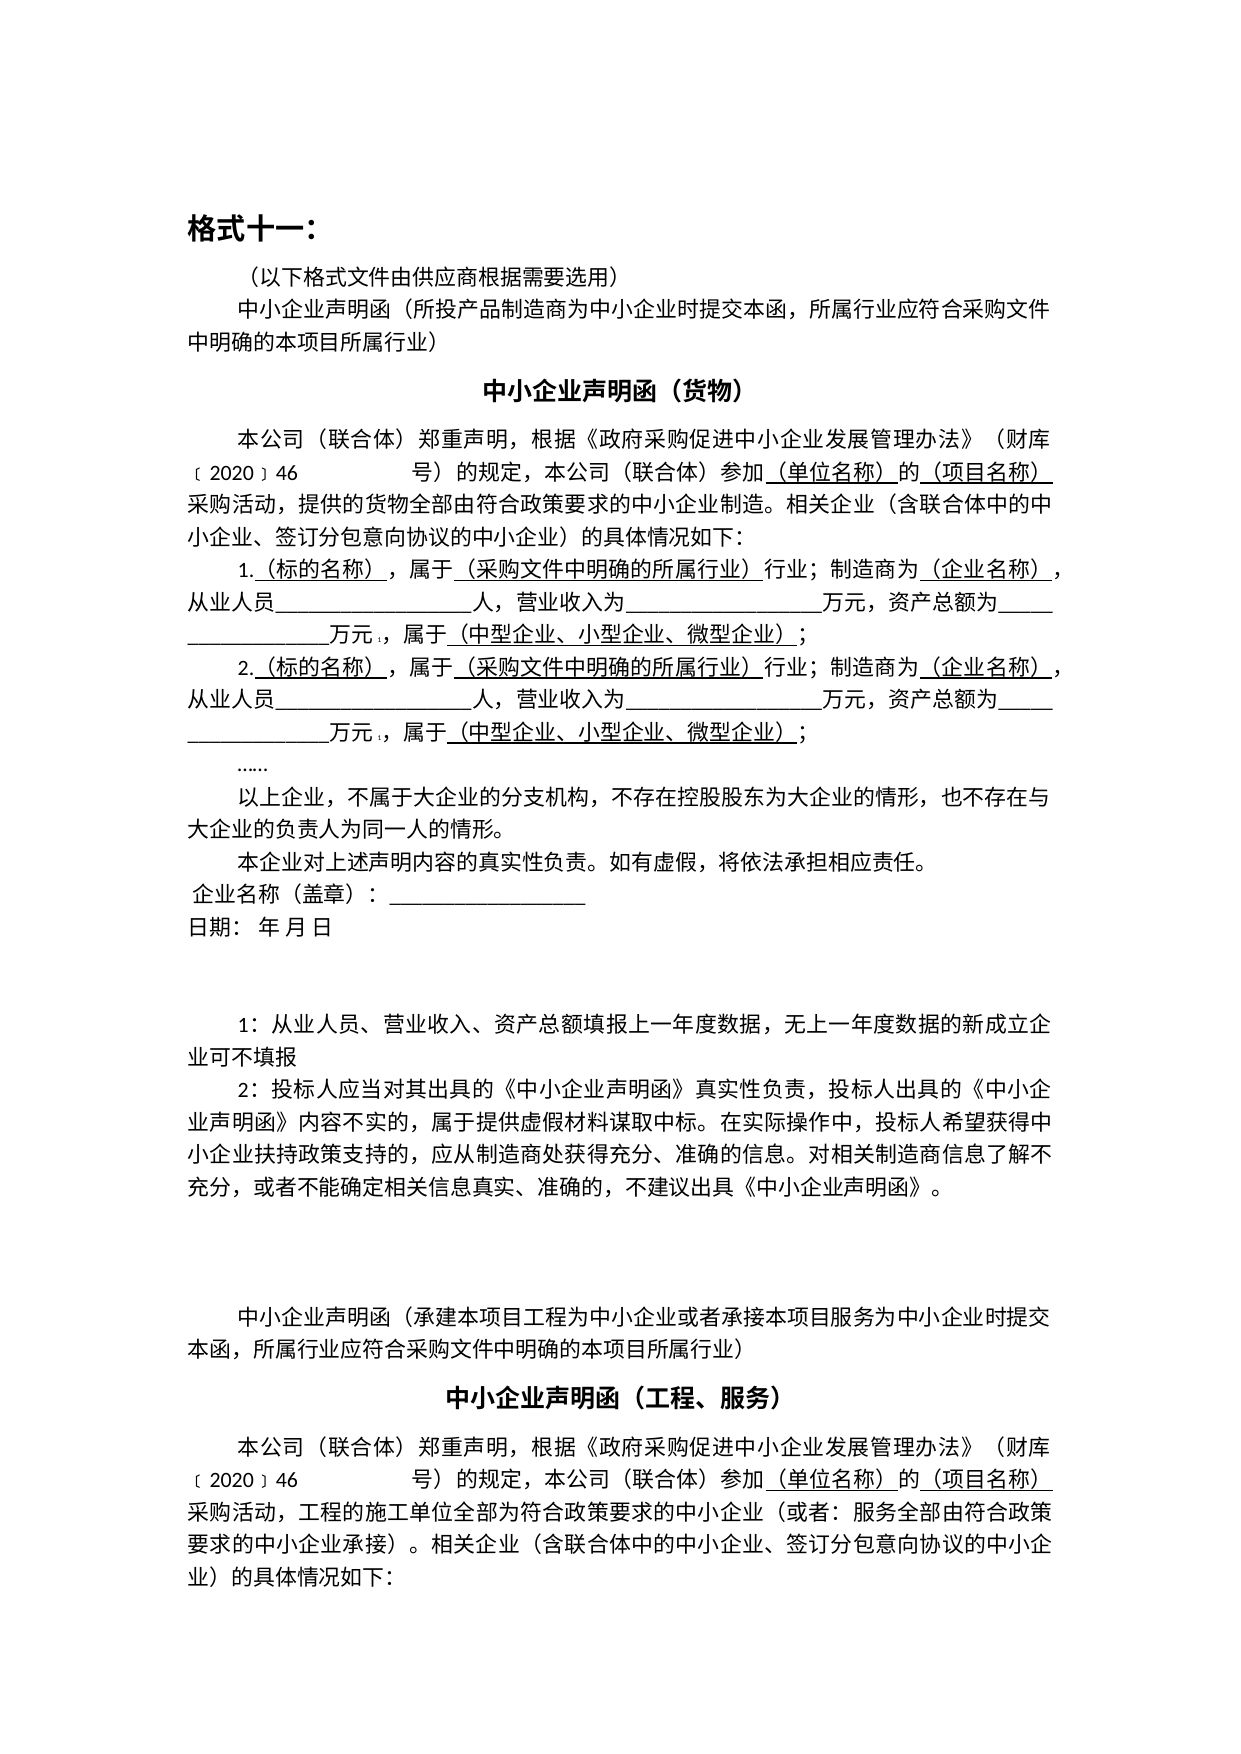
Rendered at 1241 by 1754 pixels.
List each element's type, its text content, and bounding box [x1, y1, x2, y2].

text 本公司（联合体）郑重声明，根据《政府采购促进中小企业发展管理办法》（财库﹝2020﹞46 号）的规定，本公司（联合体）参加（单位名称）的（项目名称）采购活动，提供的货物全部由符合政策要求的中小企业制造。相关企业（含联合体中的中小企业、签订分包意向协议的中小企业）的具体情况如下： [187, 422, 1053, 552]
text 1.（标的名称），属于（采购文件中明确的所属行业）行业；制造商为（企业名称），从业人员__________________人，营业收入为__________________万元，资产总额为__________________万元1，属于（中型企业、小型企业、微型企业）； [187, 552, 1053, 649]
text 中小企业声明函（工程、服务） [187, 1364, 1053, 1429]
text 2：投标人应当对其出具的《中小企业声明函》真实性负责，投标人出具的《中小企业声明函》内容不实的，属于提供虚假材料谋取中标。在实际操作中，投标人希望获得中小企业扶持政策支持的，应从制造商处获得充分、准确的信息。对相关制造商信息了解不充分，或者不能确定相关信息真实、准确的，不建议出具《中小企业声明函》。 [187, 1072, 1053, 1202]
text 中小企业声明函（所投产品制造商为中小企业时提交本函，所属行业应符合采购文件中明确的本项目所属行业） [187, 292, 1053, 357]
text 企业名称（盖章）：__________________ [187, 877, 1053, 909]
text （以下格式文件由供应商根据需要选用） [187, 259, 1053, 292]
text 本企业对上述声明内容的真实性负责。如有虚假，将依法承担相应责任。 [187, 844, 1053, 877]
text 2.（标的名称），属于（采购文件中明确的所属行业）行业；制造商为（企业名称），从业人员__________________人，营业收入为__________________万元，资产总额为__________________万元1，属于（中型企业、小型企业、微型企业）； [187, 649, 1053, 747]
text 1：从业人员、营业收入、资产总额填报上一年度数据，无上一年度数据的新成立企业可不填报 [187, 1007, 1053, 1072]
text 日期： 年 月 日 [187, 909, 1053, 942]
text 中小企业声明函（承建本项目工程为中小企业或者承接本项目服务为中小企业时提交本函，所属行业应符合采购文件中明确的本项目所属行业） [187, 1299, 1053, 1364]
text 格式十一： [187, 194, 1053, 259]
text …… [187, 747, 1053, 779]
text 本公司（联合体）郑重声明，根据《政府采购促进中小企业发展管理办法》（财库﹝2020﹞46 号）的规定，本公司（联合体）参加（单位名称）的（项目名称）采购活动，工程的施工单位全部为符合政策要求的中小企业（或者：服务全部由符合政策要求的中小企业承接）。相关企业（含联合体中的中小企业、签订分包意向协议的中小企业）的具体情况如下： [187, 1429, 1053, 1592]
text 中小企业声明函（货物） [187, 357, 1053, 422]
text 以上企业，不属于大企业的分支机构，不存在控股股东为大企业的情形，也不存在与大企业的负责人为同一人的情形。 [187, 779, 1053, 844]
